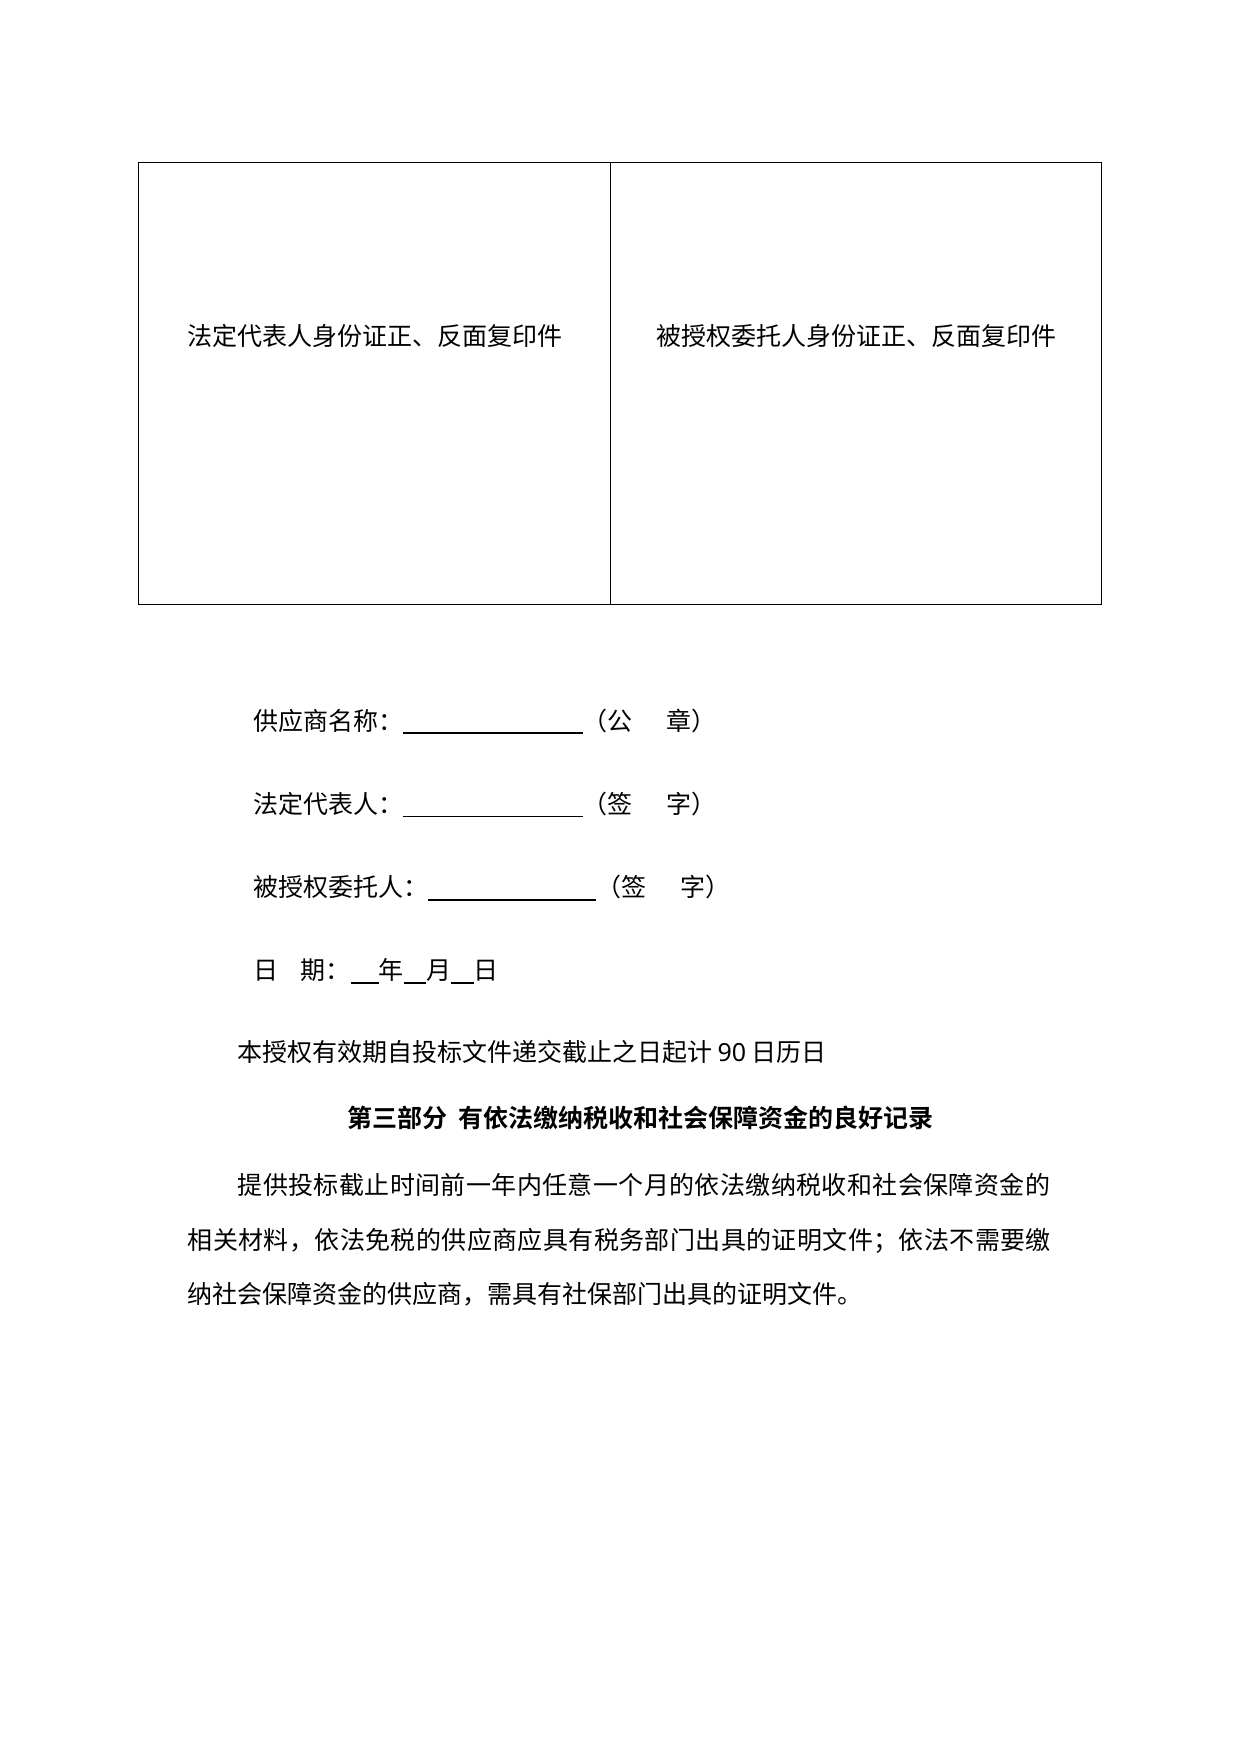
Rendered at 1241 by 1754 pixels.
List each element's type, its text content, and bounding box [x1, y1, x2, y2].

table_header 法定代表人身份证正、反面复印件 [139, 163, 610, 604]
text 供应商名称： （公 章） [187, 687, 1053, 752]
text 提供投标截止时间前一年内任意一个月的依法缴纳税收和社会保障资金的相关材料，依法免税的供应商应具有税务部门出具的证明文件；依法不需要缴纳社会保障资金的供应商，需具有社保部门出具的证明文件。 [187, 1166, 1053, 1311]
text 本授权有效期自投标文件递交截止之日起计90日历日 [187, 1032, 1053, 1068]
text 日 期： 年 月 日 [187, 936, 1053, 1001]
text 被授权委托人： （签 字） [187, 853, 1053, 918]
text 法定代表人： （签 字） [187, 770, 1053, 835]
text 第三部分 有依法缴纳税收和社会保障资金的良好记录 [187, 1099, 1093, 1135]
table_header 被授权委托人身份证正、反面复印件 [611, 163, 1101, 604]
